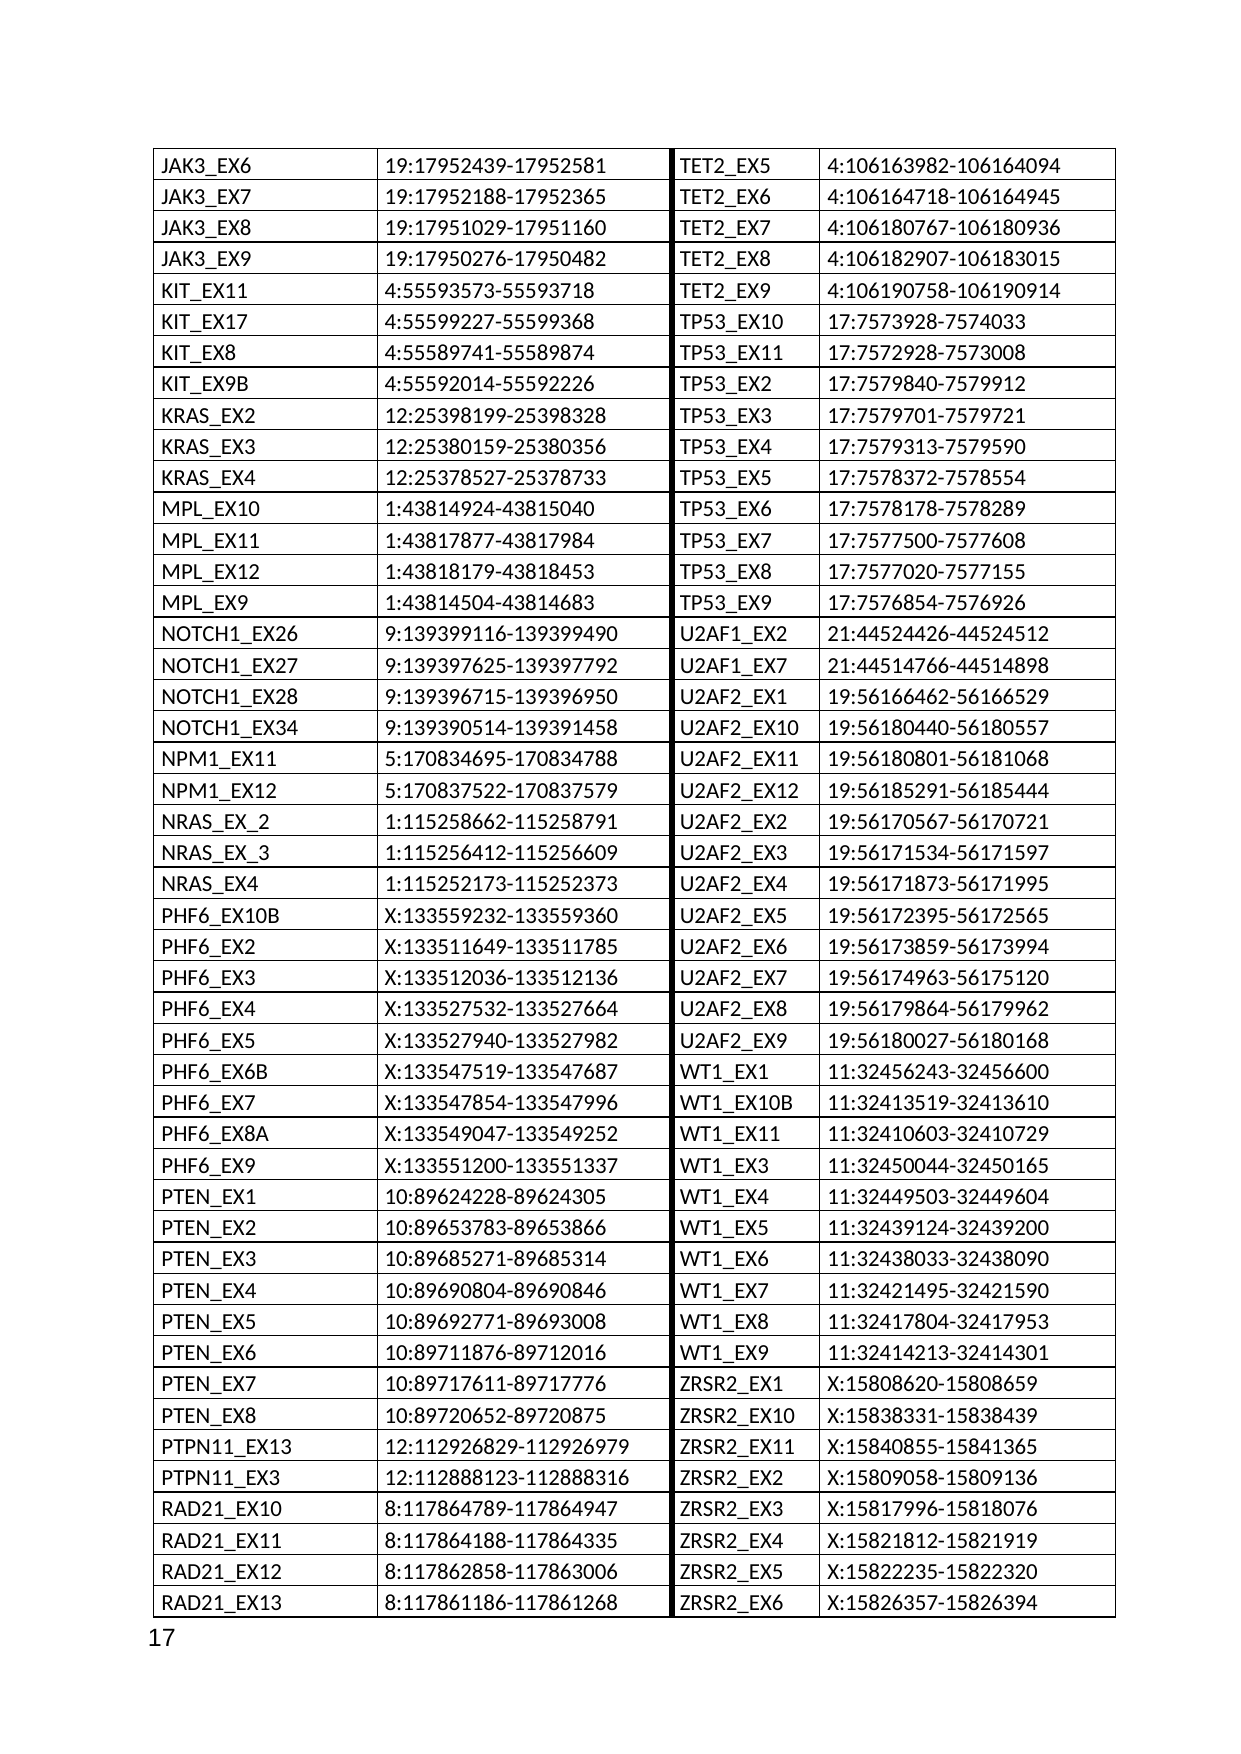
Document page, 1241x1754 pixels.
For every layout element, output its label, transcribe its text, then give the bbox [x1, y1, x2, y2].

table_cell U2AF2_EX6 [675, 930, 819, 960]
table_cell WT1_EX3 [675, 1149, 819, 1179]
table_cell X:133527532-133527664 [378, 993, 669, 1023]
table_cell KIT_EX17 [154, 305, 377, 335]
table_cell WT1_EX4 [675, 1180, 819, 1210]
table_cell X:15817996-15818076 [820, 1493, 1115, 1523]
table_cell KRAS_EX3 [154, 430, 377, 460]
table_cell 8:117864789-117864947 [378, 1493, 669, 1523]
table_cell 10:89690804-89690846 [378, 1274, 669, 1304]
table_cell 12:25398199-25398328 [378, 399, 669, 429]
table_cell KRAS_EX2 [154, 399, 377, 429]
table_cell X:133547519-133547687 [378, 1055, 669, 1085]
table_cell RAD21_EX12 [154, 1555, 377, 1585]
table_cell WT1_EX1 [675, 1055, 819, 1085]
table_cell WT1_EX9 [675, 1336, 819, 1366]
table_cell 10:89624228-89624305 [378, 1180, 669, 1210]
table_cell ZRSR2_EX6 [675, 1586, 819, 1616]
table_cell X:15809058-15809136 [820, 1461, 1115, 1491]
table_cell NOTCH1_EX28 [154, 680, 377, 710]
table_cell TP53_EX2 [675, 368, 819, 398]
table_cell 11:32413519-32413610 [820, 1086, 1115, 1116]
table_cell X:133549047-133549252 [378, 1118, 669, 1148]
table_cell 10:89720652-89720875 [378, 1399, 669, 1429]
table_cell 1:43814924-43815040 [378, 493, 669, 523]
table_cell ZRSR2_EX3 [675, 1493, 819, 1523]
table_cell 19:56166462-56166529 [820, 680, 1115, 710]
table_cell RAD21_EX10 [154, 1493, 377, 1523]
table_cell TET2_EX8 [675, 243, 819, 273]
table_cell 9:139399116-139399490 [378, 618, 669, 648]
table_cell 11:32439124-32439200 [820, 1211, 1115, 1241]
table_cell 19:56170567-56170721 [820, 805, 1115, 835]
table_cell MPL_EX12 [154, 555, 377, 585]
table_cell ZRSR2_EX1 [675, 1368, 819, 1398]
table_cell X:133511649-133511785 [378, 930, 669, 960]
table_cell X:133527940-133527982 [378, 1024, 669, 1054]
table_cell 21:44514766-44514898 [820, 649, 1115, 679]
table_cell NPM1_EX12 [154, 774, 377, 804]
table_cell X:15840855-15841365 [820, 1430, 1115, 1460]
table_cell 11:32414213-32414301 [820, 1336, 1115, 1366]
table_cell 17:7579313-7579590 [820, 430, 1115, 460]
table_cell MPL_EX11 [154, 524, 377, 554]
table_cell X:133547854-133547996 [378, 1086, 669, 1116]
table_cell NRAS_EX4 [154, 868, 377, 898]
table_cell 4:106163982-106164094 [820, 149, 1115, 179]
table_cell X:15808620-15808659 [820, 1368, 1115, 1398]
table_cell 1:43818179-43818453 [378, 555, 669, 585]
table_cell PTEN_EX5 [154, 1305, 377, 1335]
table_cell 19:56185291-56185444 [820, 774, 1115, 804]
table_cell 4:106164718-106164945 [820, 180, 1115, 210]
table_cell 19:56180801-56181068 [820, 743, 1115, 773]
table_cell 19:56179864-56179962 [820, 993, 1115, 1023]
table_cell U2AF2_EX9 [675, 1024, 819, 1054]
table_cell PTEN_EX2 [154, 1211, 377, 1241]
table_cell 19:17950276-17950482 [378, 243, 669, 273]
table_cell X:133551200-133551337 [378, 1149, 669, 1179]
table_cell 19:56171873-56171995 [820, 868, 1115, 898]
table_cell 11:32450044-32450165 [820, 1149, 1115, 1179]
table_cell PHF6_EX5 [154, 1024, 377, 1054]
table_cell 8:117864188-117864335 [378, 1524, 669, 1554]
table_cell PTEN_EX8 [154, 1399, 377, 1429]
table_cell 5:170834695-170834788 [378, 743, 669, 773]
table_cell 12:25380159-25380356 [378, 430, 669, 460]
table_cell NOTCH1_EX27 [154, 649, 377, 679]
table_cell 17:7576854-7576926 [820, 586, 1115, 616]
table_cell 19:17952188-17952365 [378, 180, 669, 210]
table_cell 1:115252173-115252373 [378, 868, 669, 898]
table_cell 11:32456243-32456600 [820, 1055, 1115, 1085]
table_cell 4:55592014-55592226 [378, 368, 669, 398]
table_cell RAD21_EX11 [154, 1524, 377, 1554]
table_cell 4:106180767-106180936 [820, 211, 1115, 241]
table_cell WT1_EX6 [675, 1243, 819, 1273]
table_cell U2AF2_EX12 [675, 774, 819, 804]
table_cell NPM1_EX11 [154, 743, 377, 773]
table_cell 17:7578178-7578289 [820, 493, 1115, 523]
table_cell 9:139390514-139391458 [378, 711, 669, 741]
table_cell ZRSR2_EX5 [675, 1555, 819, 1585]
table_cell 17:7579701-7579721 [820, 399, 1115, 429]
table_cell TP53_EX10 [675, 305, 819, 335]
table_cell 10:89692771-89693008 [378, 1305, 669, 1335]
table_cell JAK3_EX9 [154, 243, 377, 273]
table_cell U2AF2_EX4 [675, 868, 819, 898]
table_cell 4:106182907-106183015 [820, 243, 1115, 273]
table_cell PTEN_EX1 [154, 1180, 377, 1210]
table_cell 21:44524426-44524512 [820, 618, 1115, 648]
table_cell TET2_EX5 [675, 149, 819, 179]
table_cell ZRSR2_EX2 [675, 1461, 819, 1491]
table_cell 1:115258662-115258791 [378, 805, 669, 835]
table_cell U2AF2_EX5 [675, 899, 819, 929]
table_cell 4:55589741-55589874 [378, 336, 669, 366]
table_cell 11:32449503-32449604 [820, 1180, 1115, 1210]
table_cell 1:43817877-43817984 [378, 524, 669, 554]
table_cell ZRSR2_EX11 [675, 1430, 819, 1460]
table_cell WT1_EX8 [675, 1305, 819, 1335]
table_cell PTEN_EX4 [154, 1274, 377, 1304]
table_cell 9:139397625-139397792 [378, 649, 669, 679]
table_cell ZRSR2_EX4 [675, 1524, 819, 1554]
table_cell WT1_EX7 [675, 1274, 819, 1304]
table_cell X:15838331-15838439 [820, 1399, 1115, 1429]
table_cell 17:7573928-7574033 [820, 305, 1115, 335]
table_cell 17:7577020-7577155 [820, 555, 1115, 585]
table_cell U2AF2_EX10 [675, 711, 819, 741]
table_cell TP53_EX5 [675, 461, 819, 491]
table_cell PTPN11_EX13 [154, 1430, 377, 1460]
table_cell PHF6_EX4 [154, 993, 377, 1023]
table_cell MPL_EX9 [154, 586, 377, 616]
table_cell NOTCH1_EX34 [154, 711, 377, 741]
table_cell X:133512036-133512136 [378, 961, 669, 991]
table_cell PHF6_EX7 [154, 1086, 377, 1116]
table_cell TP53_EX6 [675, 493, 819, 523]
table_cell 19:17951029-17951160 [378, 211, 669, 241]
table_cell 11:32410603-32410729 [820, 1118, 1115, 1148]
table_cell U2AF2_EX1 [675, 680, 819, 710]
table_cell KRAS_EX4 [154, 461, 377, 491]
table_cell 17:7577500-7577608 [820, 524, 1115, 554]
table_cell 12:112888123-112888316 [378, 1461, 669, 1491]
table_cell 1:115256412-115256609 [378, 836, 669, 866]
table_cell TET2_EX7 [675, 211, 819, 241]
table_cell WT1_EX5 [675, 1211, 819, 1241]
table_cell 19:56172395-56172565 [820, 899, 1115, 929]
table_cell 19:56173859-56173994 [820, 930, 1115, 960]
table_cell X:15826357-15826394 [820, 1586, 1115, 1616]
table_cell PHF6_EX9 [154, 1149, 377, 1179]
table_cell U2AF1_EX2 [675, 618, 819, 648]
table_cell PHF6_EX10B [154, 899, 377, 929]
table_cell 11:32421495-32421590 [820, 1274, 1115, 1304]
table_cell 10:89685271-89685314 [378, 1243, 669, 1273]
table_cell 4:55599227-55599368 [378, 305, 669, 335]
table_cell TP53_EX11 [675, 336, 819, 366]
table_cell 10:89653783-89653866 [378, 1211, 669, 1241]
table_cell 10:89711876-89712016 [378, 1336, 669, 1366]
table_cell PTEN_EX7 [154, 1368, 377, 1398]
table_cell WT1_EX11 [675, 1118, 819, 1148]
table_cell 10:89717611-89717776 [378, 1368, 669, 1398]
table_cell 17:7579840-7579912 [820, 368, 1115, 398]
table_cell NRAS_EX_2 [154, 805, 377, 835]
table_cell X:133559232-133559360 [378, 899, 669, 929]
table_cell TET2_EX6 [675, 180, 819, 210]
table_cell X:15822235-15822320 [820, 1555, 1115, 1585]
table_cell RAD21_EX13 [154, 1586, 377, 1616]
table_cell 17:7578372-7578554 [820, 461, 1115, 491]
table_cell JAK3_EX7 [154, 180, 377, 210]
table_cell JAK3_EX6 [154, 149, 377, 179]
table_cell 12:112926829-112926979 [378, 1430, 669, 1460]
table_cell KIT_EX8 [154, 336, 377, 366]
table_cell 11:32417804-32417953 [820, 1305, 1115, 1335]
table_cell TP53_EX4 [675, 430, 819, 460]
table_cell 19:56171534-56171597 [820, 836, 1115, 866]
table_cell U2AF2_EX8 [675, 993, 819, 1023]
table_cell U2AF2_EX7 [675, 961, 819, 991]
table_cell WT1_EX10B [675, 1086, 819, 1116]
table_cell 19:56180440-56180557 [820, 711, 1115, 741]
table_cell PTEN_EX3 [154, 1243, 377, 1273]
table_cell TET2_EX9 [675, 274, 819, 304]
table_cell X:15821812-15821919 [820, 1524, 1115, 1554]
table_cell 8:117861186-117861268 [378, 1586, 669, 1616]
table_cell PHF6_EX3 [154, 961, 377, 991]
table_cell U2AF2_EX3 [675, 836, 819, 866]
table_cell TP53_EX8 [675, 555, 819, 585]
table_cell 11:32438033-32438090 [820, 1243, 1115, 1273]
table_cell KIT_EX11 [154, 274, 377, 304]
table_cell U2AF2_EX11 [675, 743, 819, 773]
table_cell 5:170837522-170837579 [378, 774, 669, 804]
table_cell KIT_EX9B [154, 368, 377, 398]
table_cell TP53_EX7 [675, 524, 819, 554]
table_cell U2AF2_EX2 [675, 805, 819, 835]
table_cell 17:7572928-7573008 [820, 336, 1115, 366]
table_cell ZRSR2_EX10 [675, 1399, 819, 1429]
table_cell PHF6_EX6B [154, 1055, 377, 1085]
table_cell JAK3_EX8 [154, 211, 377, 241]
table_cell NRAS_EX_3 [154, 836, 377, 866]
table_cell PHF6_EX2 [154, 930, 377, 960]
table_cell PTEN_EX6 [154, 1336, 377, 1366]
table_cell TP53_EX3 [675, 399, 819, 429]
table_cell 9:139396715-139396950 [378, 680, 669, 710]
table_cell 1:43814504-43814683 [378, 586, 669, 616]
table_cell 12:25378527-25378733 [378, 461, 669, 491]
table_cell U2AF1_EX7 [675, 649, 819, 679]
table_cell MPL_EX10 [154, 493, 377, 523]
table_cell 19:56180027-56180168 [820, 1024, 1115, 1054]
table_cell 19:56174963-56175120 [820, 961, 1115, 991]
table_cell NOTCH1_EX26 [154, 618, 377, 648]
table_cell 8:117862858-117863006 [378, 1555, 669, 1585]
table_cell TP53_EX9 [675, 586, 819, 616]
table_cell PHF6_EX8A [154, 1118, 377, 1148]
table_cell 4:55593573-55593718 [378, 274, 669, 304]
table_cell 4:106190758-106190914 [820, 274, 1115, 304]
table_cell PTPN11_EX3 [154, 1461, 377, 1491]
table_cell 19:17952439-17952581 [378, 149, 669, 179]
